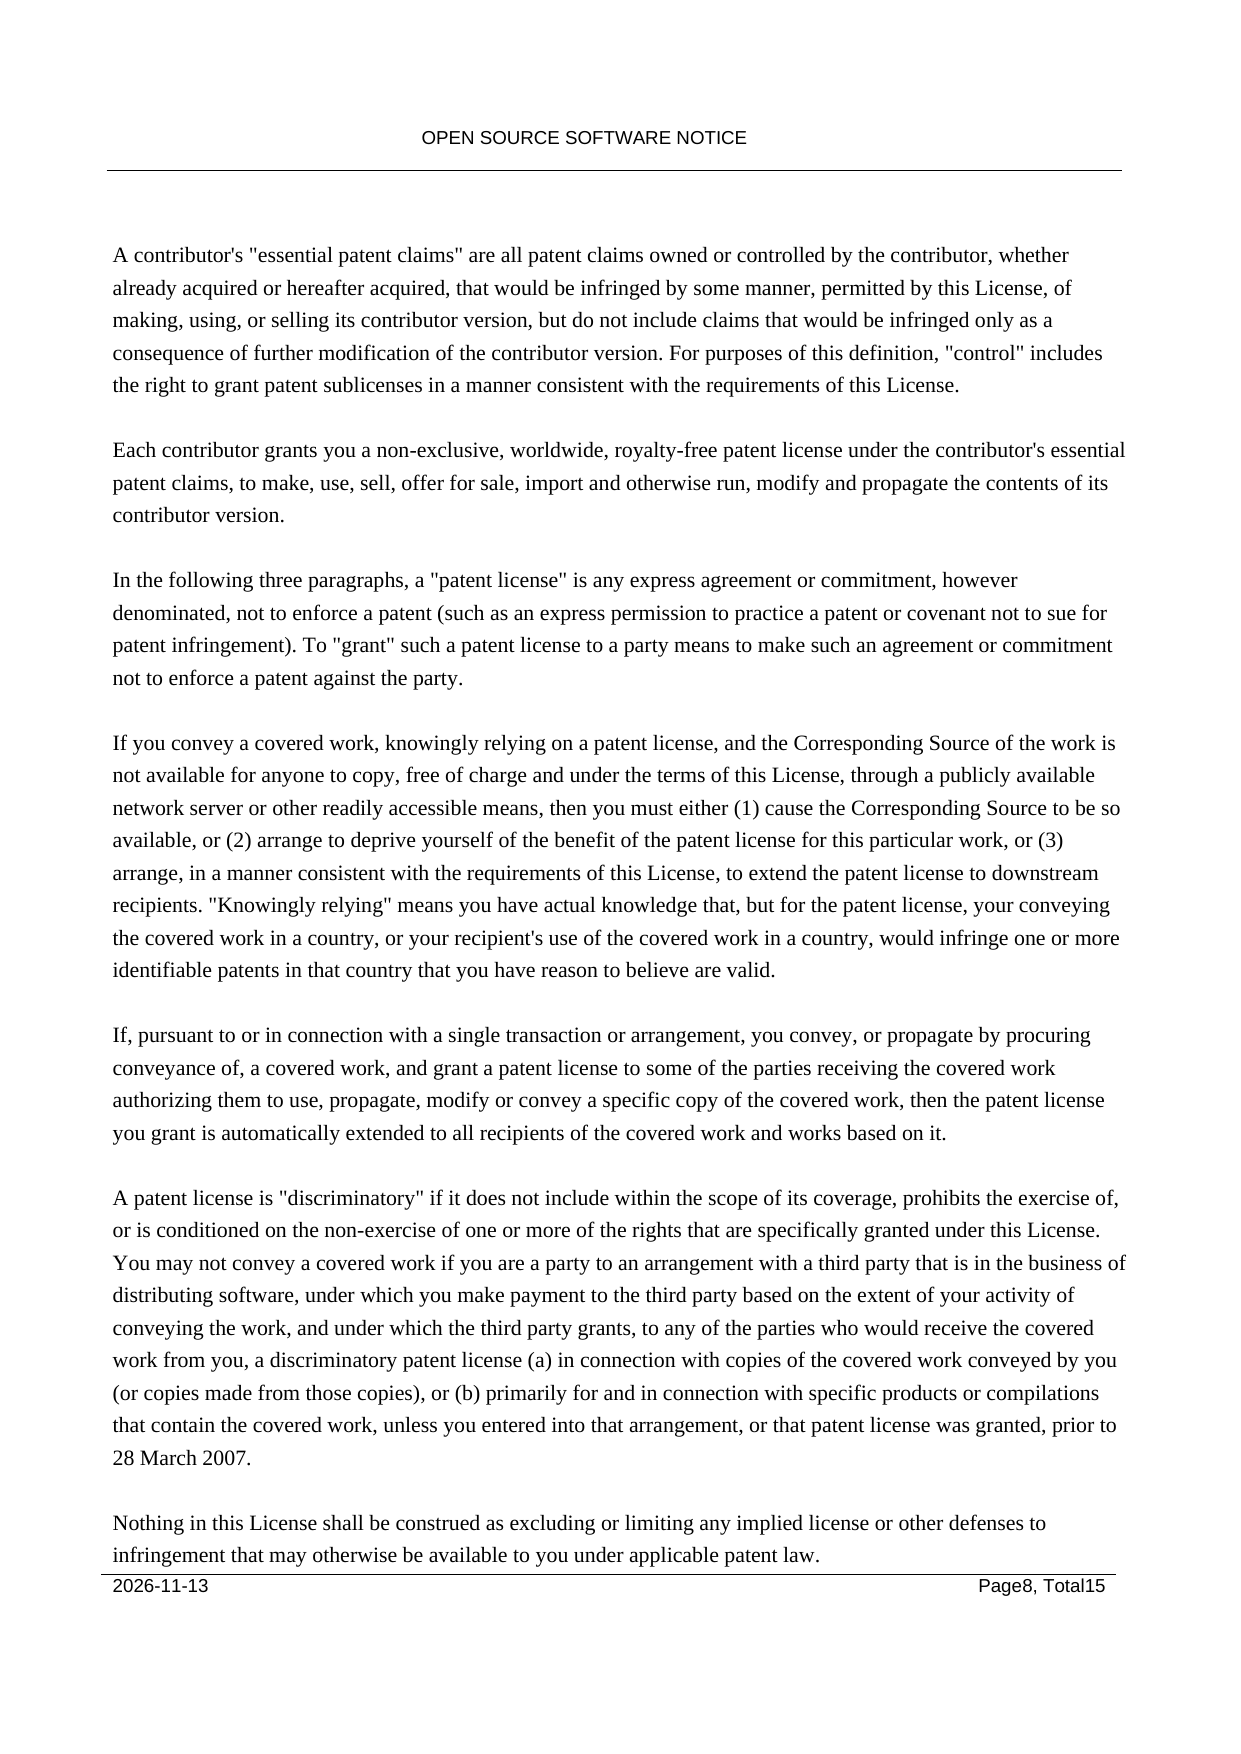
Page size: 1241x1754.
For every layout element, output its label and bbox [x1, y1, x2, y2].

text [112, 206, 1128, 1571]
